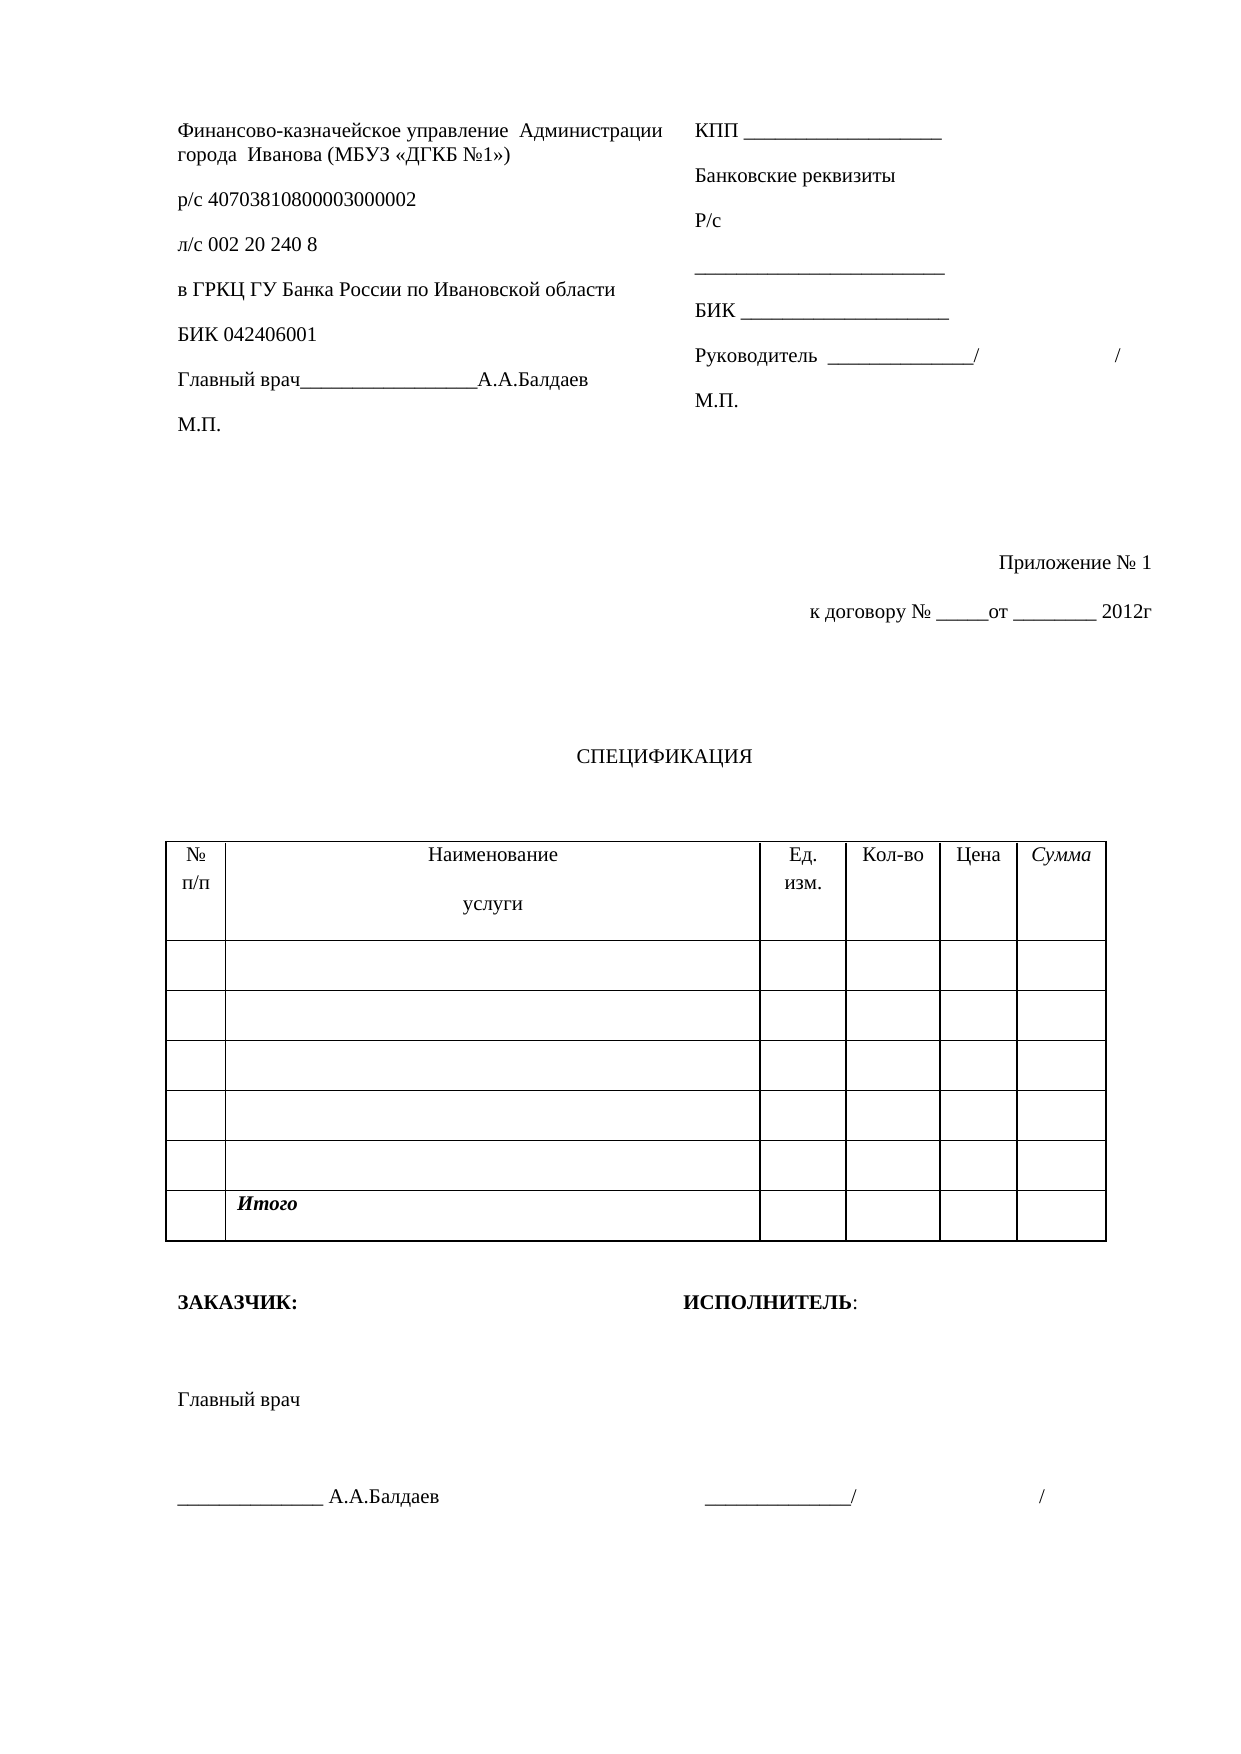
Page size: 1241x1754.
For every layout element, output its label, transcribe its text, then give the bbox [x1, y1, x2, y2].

table_cell [941, 1091, 1016, 1139]
table_cell [226, 941, 759, 989]
text ______________ А.А.Балдаев ______________/ / [177, 1484, 1152, 1508]
table_cell [226, 1041, 759, 1089]
table_cell [941, 1141, 1016, 1189]
table_header № п/п [167, 842, 225, 939]
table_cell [683, 118, 1208, 550]
table_cell [1018, 1141, 1105, 1189]
table_cell [847, 1141, 939, 1189]
table_cell [847, 1041, 939, 1089]
table_header Наименование услуги [226, 842, 760, 939]
table_header Цена [941, 842, 1017, 939]
table_cell [761, 1041, 845, 1089]
table_header Кол-во [847, 842, 940, 939]
table_cell [167, 941, 225, 989]
text Главный врач [177, 1387, 1152, 1411]
text к договору № _____от ________ 2012г [177, 599, 1152, 623]
table_cell [1018, 991, 1105, 1039]
text СПЕЦИФИКАЦИЯ [177, 744, 1152, 768]
table_cell [167, 991, 225, 1039]
table_cell [167, 1191, 225, 1240]
table_cell [1018, 1191, 1105, 1240]
table_cell [226, 1141, 759, 1189]
text ЗАКАЗЧИК: ИСПОЛНИТЕЛЬ: [177, 1290, 1152, 1314]
table_cell [1018, 941, 1105, 989]
table_cell [847, 941, 939, 989]
table_cell [941, 991, 1016, 1039]
text Приложение № 1 [177, 550, 1152, 574]
table_cell [941, 941, 1016, 989]
table_cell [761, 1191, 845, 1240]
table_cell [761, 941, 845, 989]
table_header Ед. изм. [761, 842, 846, 939]
table_cell [1018, 1041, 1105, 1089]
table_cell [167, 1141, 225, 1189]
table_cell [167, 1041, 225, 1089]
table_cell [226, 991, 759, 1039]
table_cell [847, 1191, 939, 1240]
table_cell [847, 991, 939, 1039]
table_cell [847, 1091, 939, 1139]
table_cell [761, 991, 845, 1039]
table_cell [226, 1091, 759, 1139]
table_cell [167, 1091, 225, 1139]
table_cell Итого [226, 1191, 759, 1240]
table_cell [761, 1141, 845, 1189]
table_cell [941, 1191, 1016, 1240]
table_cell [761, 1091, 845, 1139]
table_cell [1018, 1091, 1105, 1139]
table_cell [941, 1041, 1016, 1089]
table_header Сумма [1018, 842, 1105, 939]
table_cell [166, 118, 683, 550]
